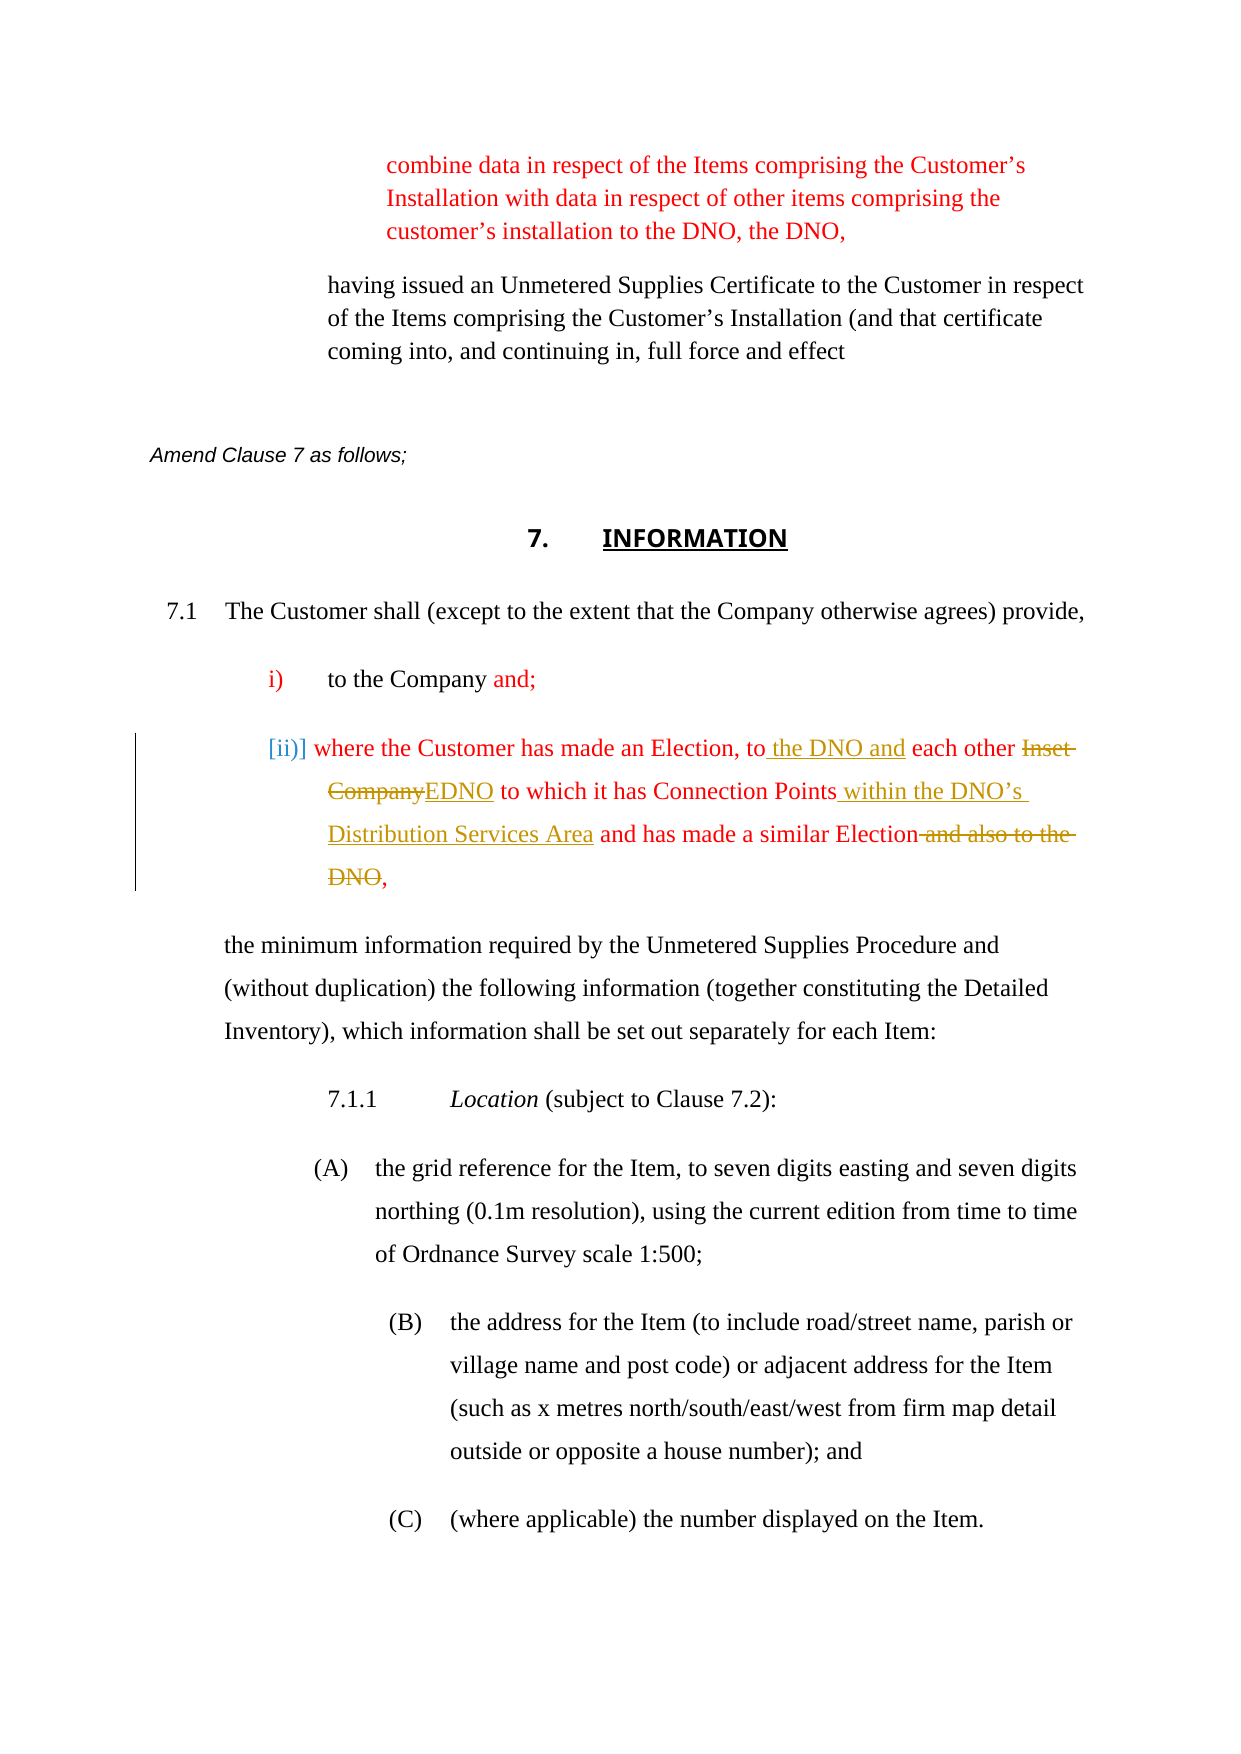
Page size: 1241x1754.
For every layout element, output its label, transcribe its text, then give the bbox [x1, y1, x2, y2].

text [327, 150, 1090, 245]
text the address for the Item (to include road/street name, parish or village name and post code) or adjacent address for the Item (such as x metres north/south/east/west from firm map detail outside or opposite a house number); and [389, 1307, 1090, 1465]
subtitle The Customer shall (except to the extent that the Company otherwise agrees) provide, [166, 596, 1090, 625]
subtitle i) to the Company and; [268, 664, 1090, 693]
subtitle Location (subject to Clause 7.2): [268, 1084, 1090, 1113]
subtitle the minimum information required by the Unmetered Supplies Procedure and (without duplication) the following information (together constituting the Detailed Inventory), which information shall be set out separately for each Item: [224, 930, 1090, 1045]
text (where applicable) the number displayed on the Item. [389, 1504, 1090, 1533]
list the grid reference for the Item, to seven digits easting and seven digits northing (0.1m resolution), using the current edition from time to time of Ordnance Survey scale 1:500; [314, 1153, 1090, 1268]
text Amend Clause 7 as follows; [150, 443, 1090, 467]
subtitle where the Customer has made an Election, to each other to which it has Connection Points and has made a similar Election, [268, 733, 1090, 891]
text having issued an Unmetered Supplies Certificate to the Customer in respect of the Items comprising the Customer’s Installation (and that certificate coming into, and continuing in, full force and effect [327, 270, 1090, 365]
subtitle INFORMATION [225, 520, 1090, 554]
